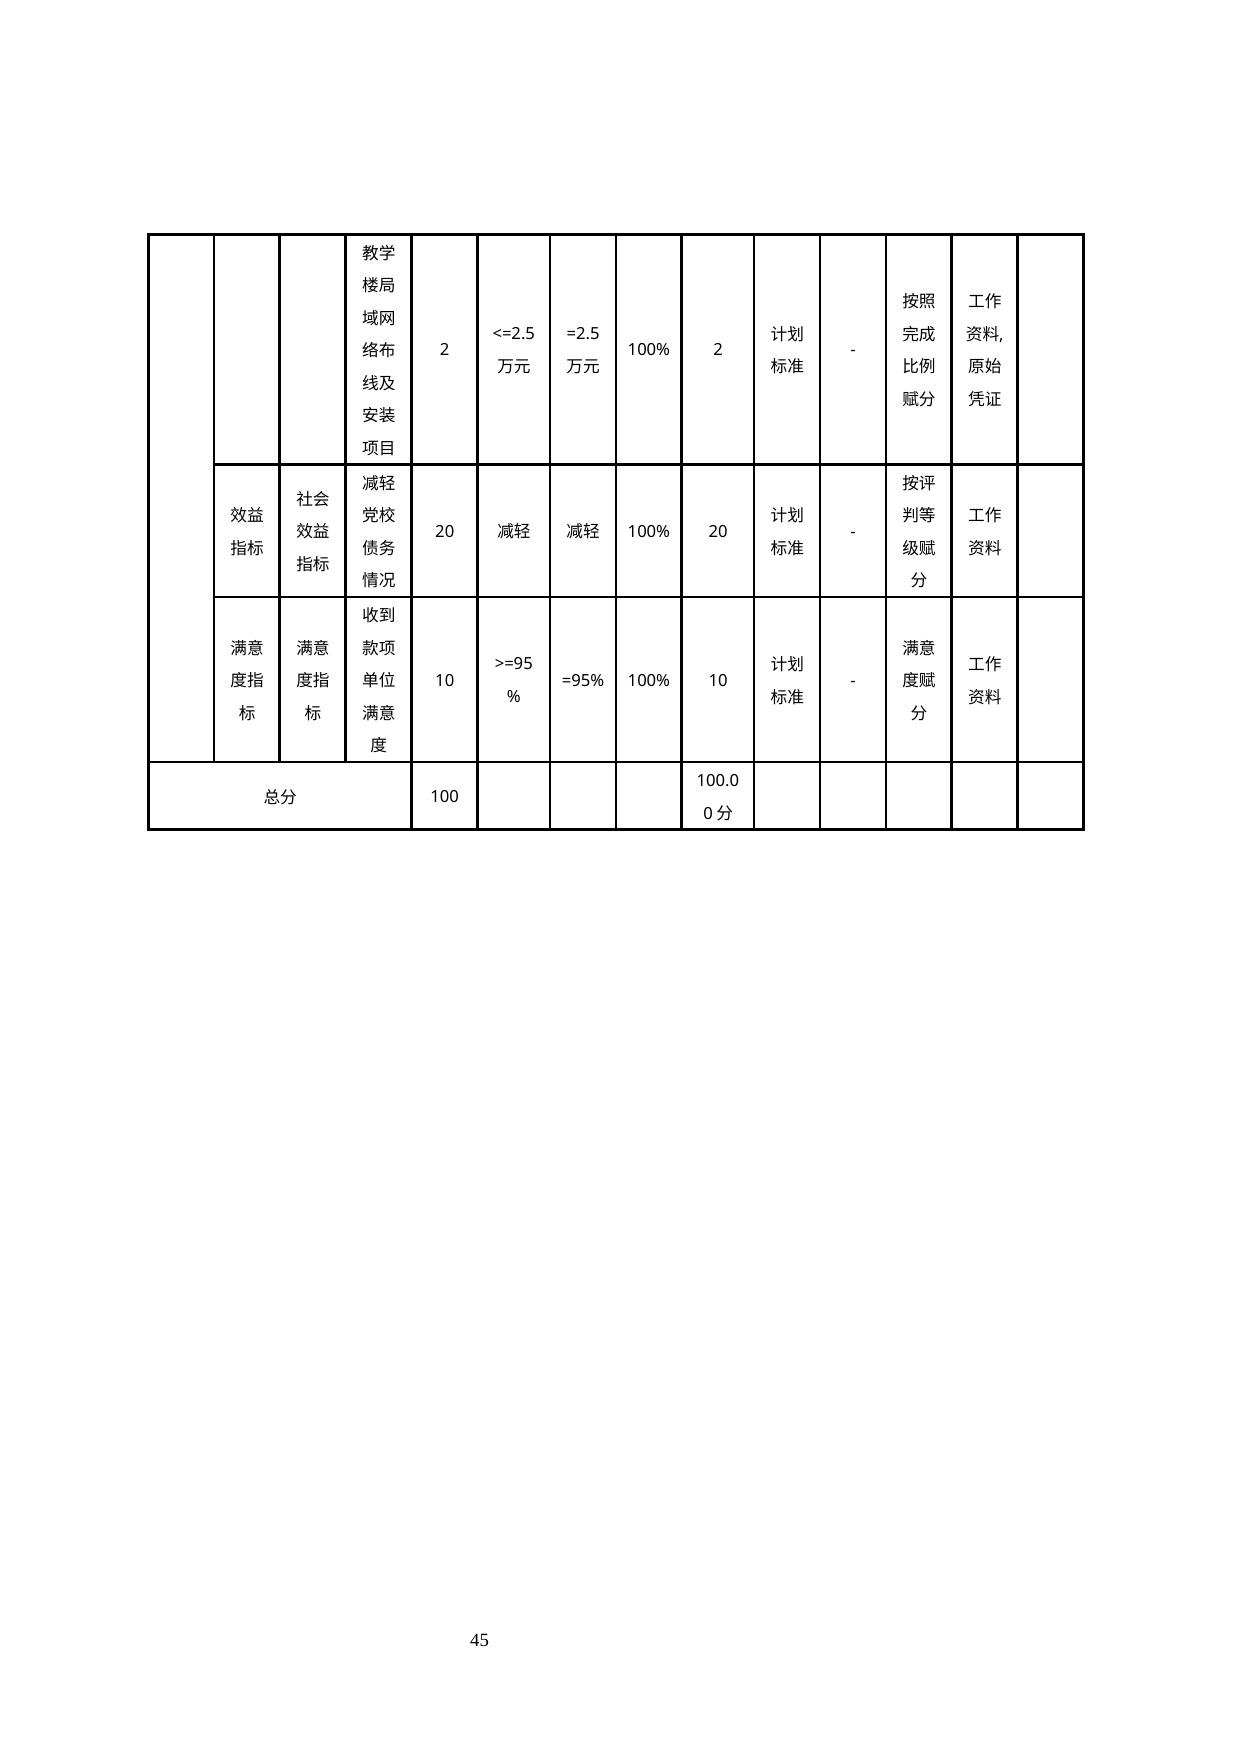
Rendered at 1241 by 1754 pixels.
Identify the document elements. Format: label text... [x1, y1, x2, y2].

table_cell 计划标准 [755, 236, 819, 463]
table_cell 20 [683, 466, 753, 596]
table_cell 100% [617, 236, 680, 463]
table_cell 计划标准 [755, 598, 819, 761]
table_cell [755, 763, 819, 828]
table_cell - [821, 236, 885, 463]
table_cell 收到款项单位满意度 [347, 598, 410, 761]
table_cell [1019, 466, 1082, 596]
table_cell 效益指标 [215, 466, 278, 596]
table_cell 100% [617, 466, 680, 596]
table_cell 按照完成比例赋分 [887, 236, 950, 463]
table_cell - [821, 598, 885, 761]
table_cell - [821, 466, 885, 596]
table_cell =95% [551, 598, 615, 761]
table_cell 2 [683, 236, 753, 463]
table_cell [821, 763, 885, 828]
table_cell >=95% [479, 598, 549, 761]
table_cell 满意度指标 [281, 598, 344, 761]
table_cell 减轻党校债务情况 [347, 466, 410, 596]
table_cell [479, 763, 549, 828]
table_cell 工作资料 [953, 598, 1016, 761]
table_cell 满意度指标 [215, 598, 278, 761]
table_cell [1019, 763, 1082, 828]
table_cell 减轻 [551, 466, 615, 596]
table_cell 社会效益指标 [281, 466, 344, 596]
table_cell 减轻 [479, 466, 549, 596]
table_cell [1019, 598, 1082, 761]
table_cell [1019, 236, 1082, 463]
table_cell 按评判等级赋分 [887, 466, 950, 596]
table_cell 满意度赋分 [887, 598, 950, 761]
table_cell 20 [413, 466, 476, 596]
table_cell 100.00分 [683, 763, 753, 828]
table_cell [953, 763, 1016, 828]
table_cell [887, 763, 950, 828]
table_cell 工作资料,原始凭证 [953, 236, 1016, 463]
table_cell <=2.5万元 [479, 236, 549, 463]
table_cell 2 [413, 236, 476, 463]
table_cell =2.5万元 [551, 236, 615, 463]
table_cell 工作资料 [953, 466, 1016, 596]
table_cell 100 [413, 763, 476, 828]
table_cell 教学楼局域网络布线及安装项目 [347, 236, 410, 463]
table_cell 总分 [150, 763, 410, 828]
table_cell 计划标准 [755, 466, 819, 596]
table_cell 10 [683, 598, 753, 761]
table_cell 100% [617, 598, 680, 761]
table_cell [617, 763, 680, 828]
table_cell 10 [413, 598, 476, 761]
table_cell [551, 763, 615, 828]
